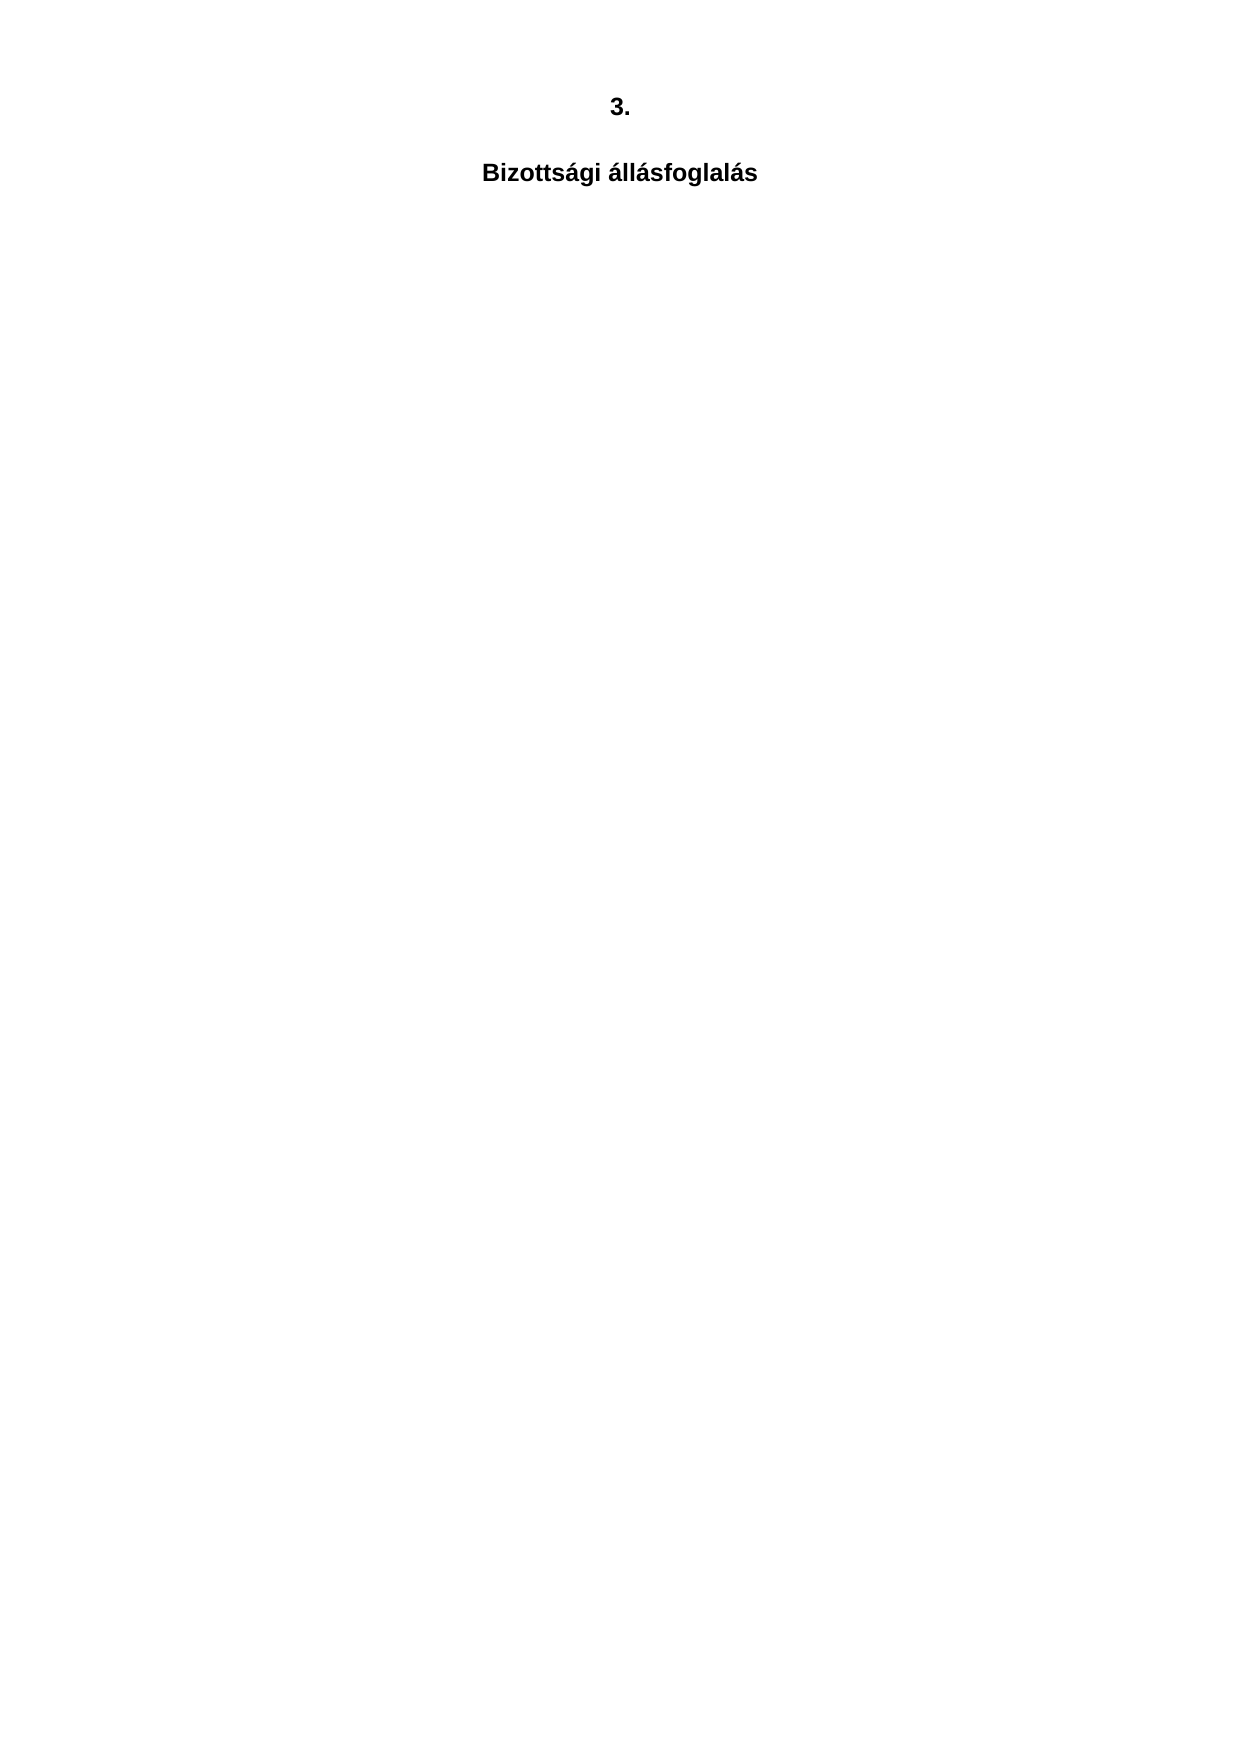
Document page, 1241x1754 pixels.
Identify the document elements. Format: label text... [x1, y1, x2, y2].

text 3. [148, 92, 1093, 121]
text Bizottsági állásfoglalás [148, 158, 1093, 187]
